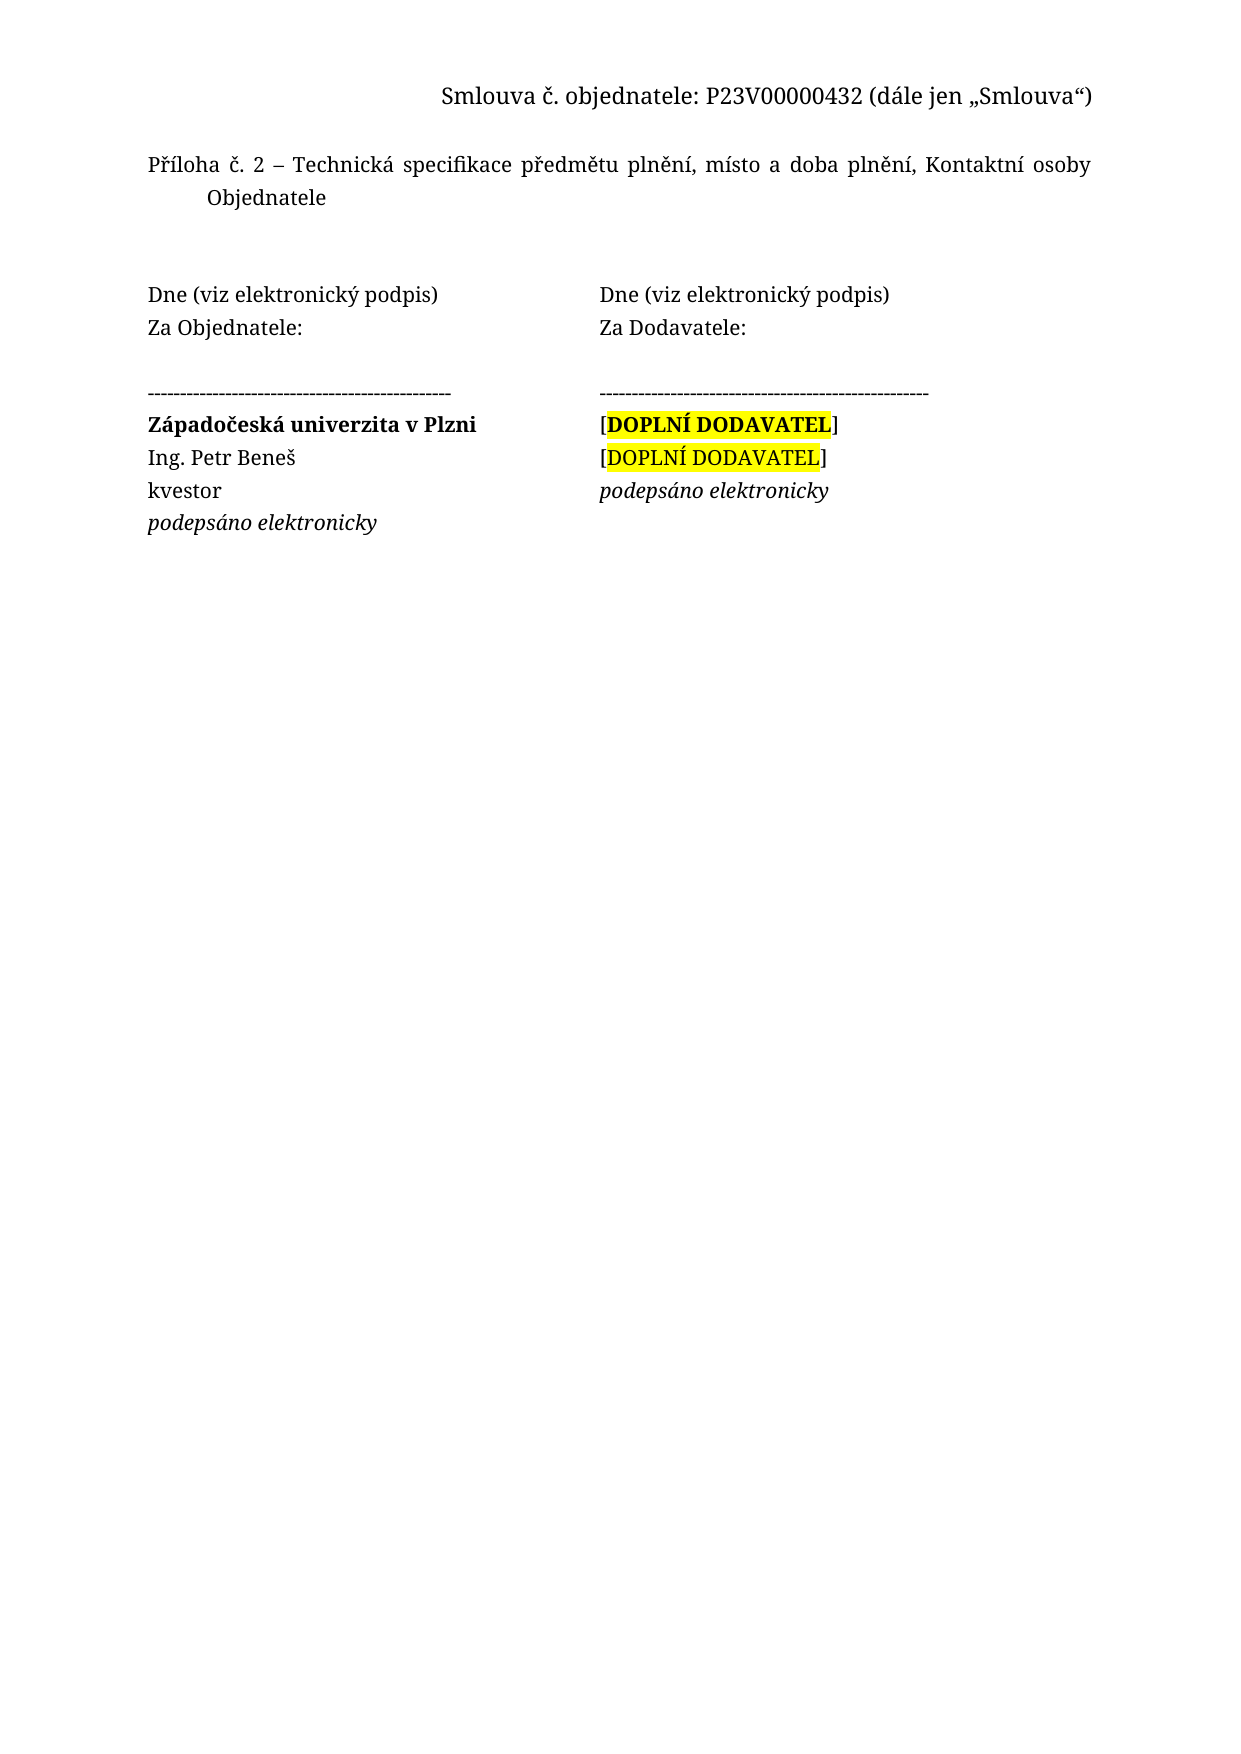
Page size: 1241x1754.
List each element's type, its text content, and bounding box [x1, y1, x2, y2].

table_header Dne (viz elektronický podpis) Za Objednatele: ----------------------------------------------- Západočeská univerzita v Plzni Ing. Petr Beneš kvestor podepsáno elektronicky [136, 280, 588, 541]
text Příloha č. 2 – Technická specifikace předmětu plnění, místo a doba plnění, Kontaktní osoby Objednatele [148, 150, 1093, 211]
table_header Dne (viz elektronický podpis) Za Dodavatele: --------------------------------------------------- [DOPLNÍ DODAVATEL] [DOPLNÍ DODAVATEL] podepsáno elektronicky [588, 280, 1040, 541]
